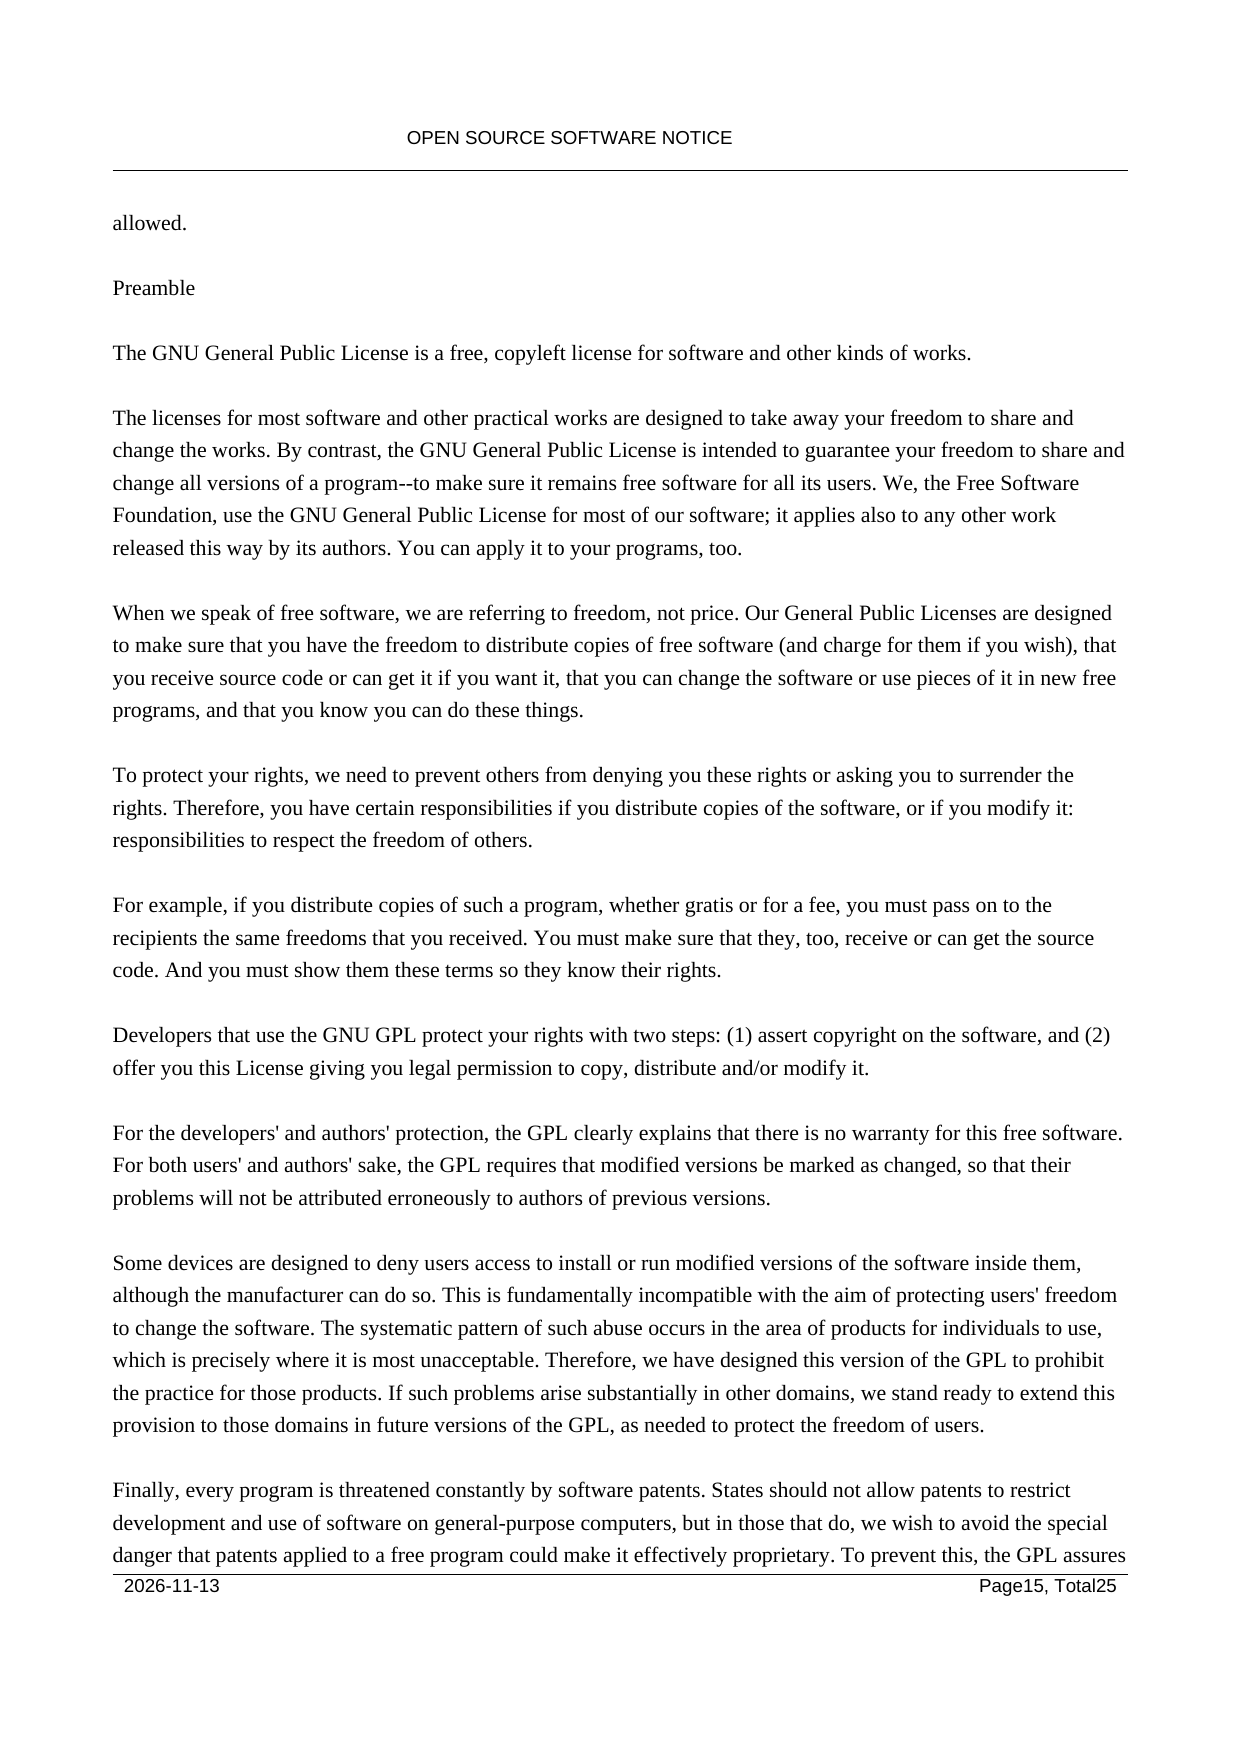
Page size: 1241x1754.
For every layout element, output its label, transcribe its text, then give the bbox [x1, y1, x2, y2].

text The licenses for most software and other practical works are designed to take away your freedom to share and change the works. By contrast, the GNU General Public License is intended to guarantee your freedom to share and change all versions of a program--to make sure it remains free software for all its users. We, the Free Software Foundation, use the GNU General Public License for most of our software; it applies also to any other work released this way by its authors. You can apply it to your programs, too. [112, 401, 1128, 564]
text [112, 206, 1128, 239]
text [112, 1474, 1128, 1571]
text When we speak of free software, we are referring to freedom, not price. Our General Public Licenses are designed to make sure that you have the freedom to distribute copies of free software (and charge for them if you wish), that you receive source code or can get it if you want it, that you can change the software or use pieces of it in new free programs, and that you know you can do these things. [112, 596, 1128, 726]
text Preamble [112, 271, 1128, 304]
text Some devices are designed to deny users access to install or run modified versions of the software inside them, although the manufacturer can do so. This is fundamentally incompatible with the aim of protecting users' freedom to change the software. The systematic pattern of such abuse occurs in the area of products for individuals to use, which is precisely where it is most unacceptable. Therefore, we have designed this version of the GPL to prohibit the practice for those products. If such problems arise substantially in other domains, we stand ready to extend this provision to those domains in future versions of the GPL, as needed to protect the freedom of users. [112, 1246, 1128, 1441]
text For the developers' and authors' protection, the GPL clearly explains that there is no warranty for this free software. For both users' and authors' sake, the GPL requires that modified versions be marked as changed, so that their problems will not be attributed erroneously to authors of previous versions. [112, 1116, 1128, 1214]
text To protect your rights, we need to prevent others from denying you these rights or asking you to surrender the rights. Therefore, you have certain responsibilities if you distribute copies of the software, or if you modify it: responsibilities to respect the freedom of others. [112, 759, 1128, 856]
text The GNU General Public License is a free, copyleft license for software and other kinds of works. [112, 336, 1128, 369]
text Developers that use the GNU GPL protect your rights with two steps: (1) assert copyright on the software, and (2) offer you this License giving you legal permission to copy, distribute and/or modify it. [112, 1019, 1128, 1084]
text For example, if you distribute copies of such a program, whether gratis or for a fee, you must pass on to the recipients the same freedoms that you received. You must make sure that they, too, receive or can get the source code. And you must show them these terms so they know their rights. [112, 889, 1128, 986]
